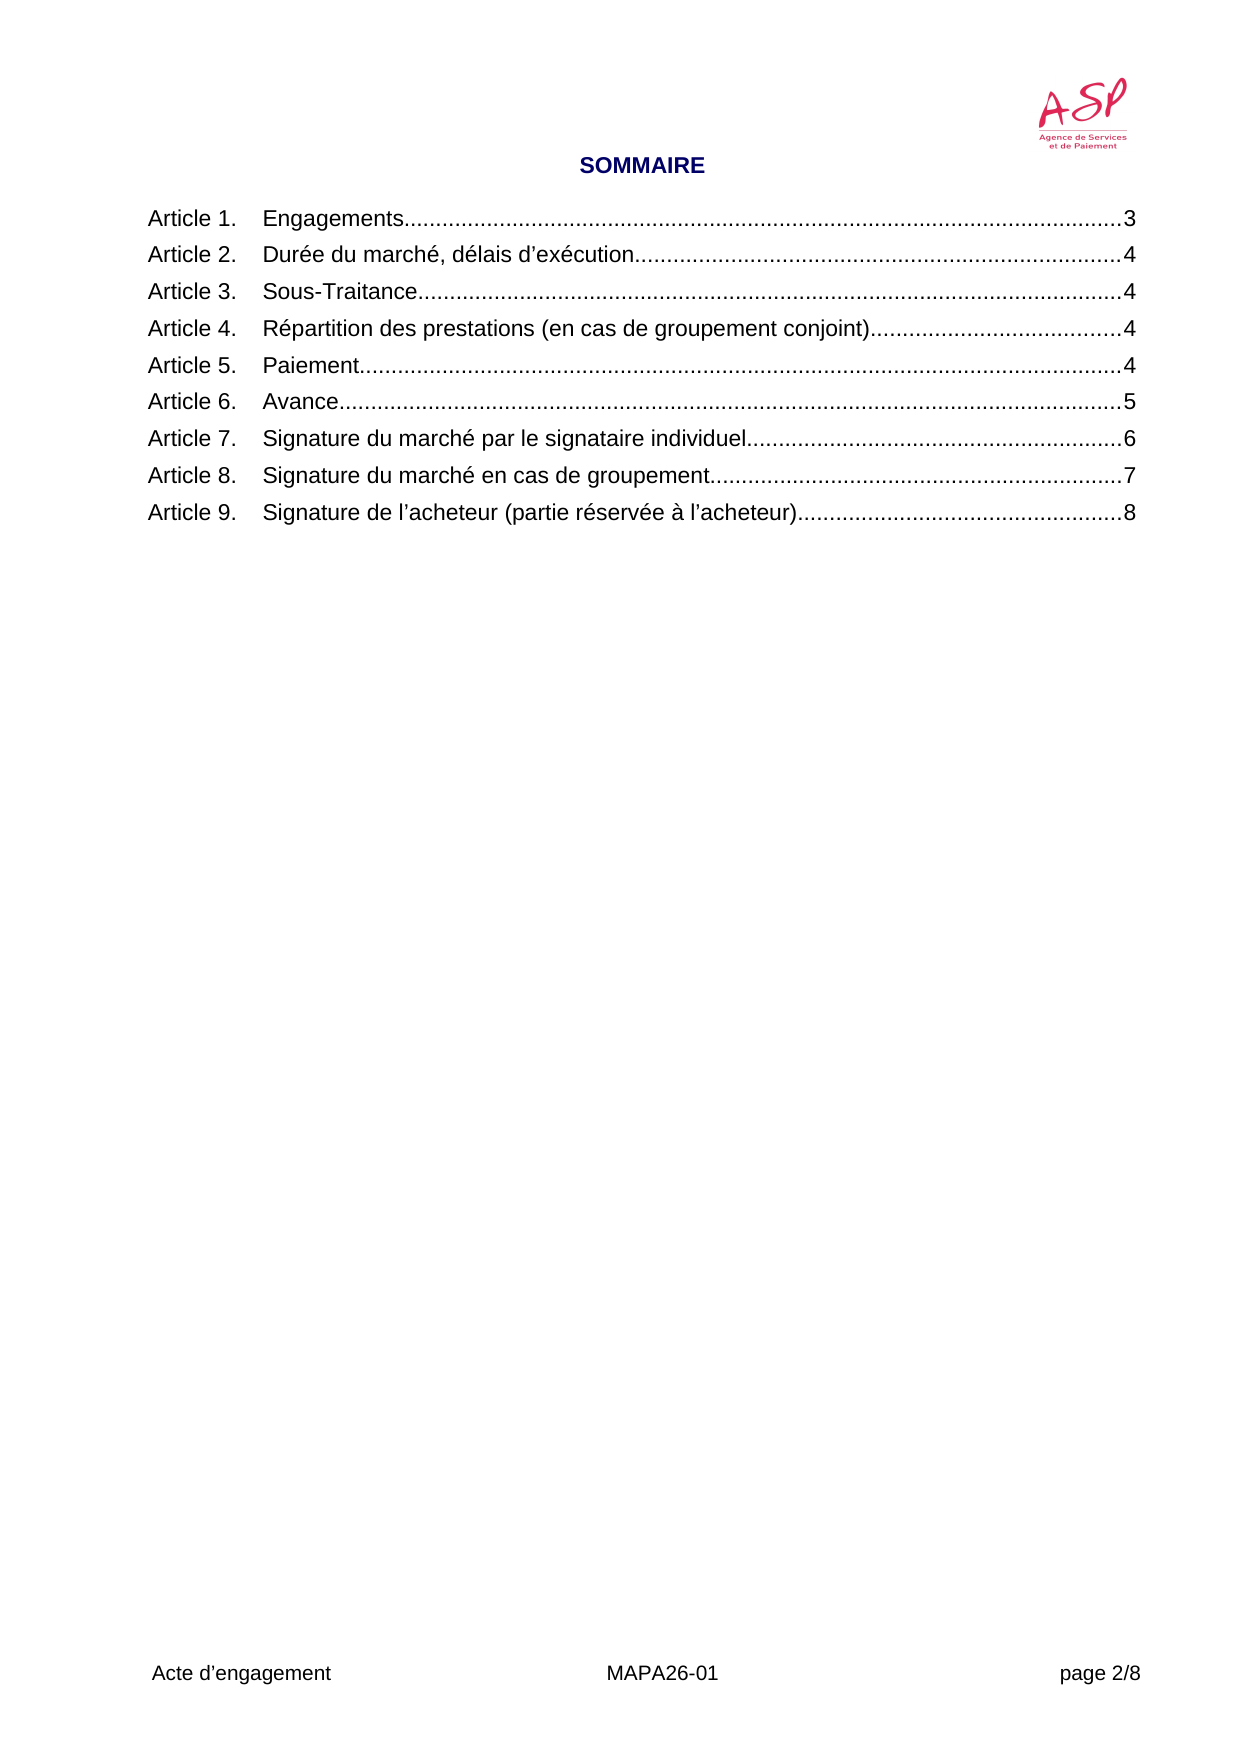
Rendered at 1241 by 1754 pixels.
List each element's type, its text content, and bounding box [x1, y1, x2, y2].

text Article 4. Répartition des prestations (en cas de groupement conjoint) 4 [148, 315, 1137, 341]
text Article 3. Sous-Traitance 4 [148, 278, 1137, 304]
text SOMMAIRE [148, 152, 1137, 178]
text Article 9. Signature de l’acheteur (partie réservée à l’acheteur) 8 [148, 499, 1137, 525]
text Article 8. Signature du marché en cas de groupement 7 [148, 462, 1137, 488]
text Article 1. Engagements 3 [148, 204, 1137, 231]
text Article 5. Paiement 4 [148, 352, 1137, 378]
picture [1028, 75, 1138, 152]
text Article 7. Signature du marché par le signataire individuel 6 [148, 425, 1137, 451]
text Article 6. Avance 5 [148, 388, 1137, 415]
text Article 2. Durée du marché, délais d’exécution 4 [148, 241, 1137, 268]
